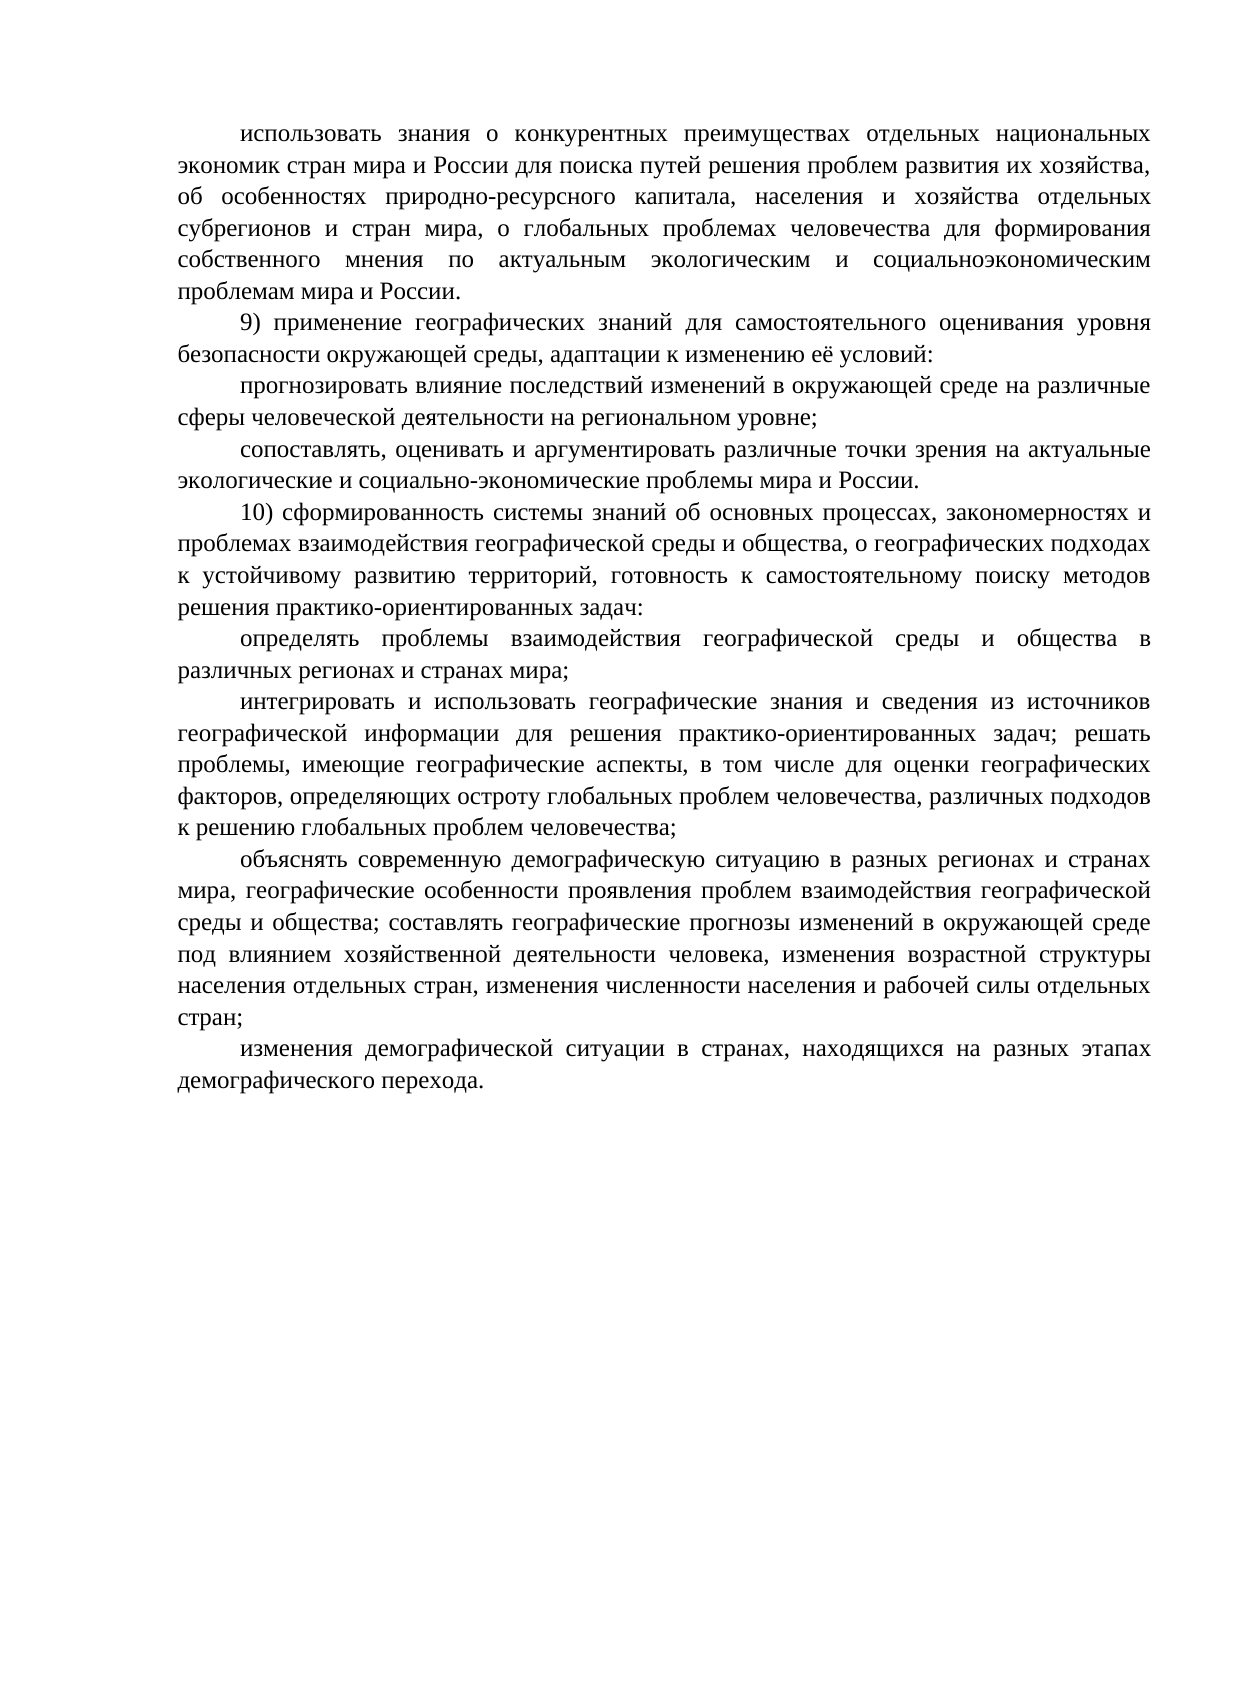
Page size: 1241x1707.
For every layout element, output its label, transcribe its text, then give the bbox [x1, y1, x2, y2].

text 9) применение географических знаний для самостоятельного оценивания уровня безопасности окружающей среды, адаптации к изменению её условий: [177, 307, 1152, 368]
text сопоставлять, оценивать и аргументировать различные точки зрения на актуальные экологические и социально-экономические проблемы мира и России. [177, 434, 1152, 494]
text прогнозировать влияние последствий изменений в окружающей среде на различные сферы человеческой деятельности на региональном уровне; [177, 371, 1152, 431]
text объяснять современную демографическую ситуацию в разных регионах и странах мира, географические особенности проявления проблем взаимодействия географической среды и общества; составлять географические прогнозы изменений в окружающей среде под влиянием хозяйственной деятельности человека, изменения возрастной структуры населения отдельных стран, изменения численности населения и рабочей силы отдельных стран; [177, 844, 1152, 1031]
text изменения демографической ситуации в странах, находящихся на разных этапах демографического перехода. [177, 1033, 1152, 1094]
text использовать знания о конкурентных преимуществах отдельных национальных экономик стран мира и России для поиска путей решения проблем развития их хозяйства, об особенностях природно-ресурсного капитала, населения и хозяйства отдельных субрегионов и стран мира, о глобальных проблемах человечества для формирования собственного мнения по актуальным экологическим и социальноэкономическим проблемам мира и России. [177, 118, 1152, 305]
text интегрировать и использовать географические знания и сведения из источников географической информации для решения практико-ориентированных задач; решать проблемы, имеющие географические аспекты, в том числе для оценки географических факторов, определяющих остроту глобальных проблем человечества, различных подходов к решению глобальных проблем человечества; [177, 686, 1152, 841]
text 10) сформированность системы знаний об основных процессах, закономерностях и проблемах взаимодействия географической среды и общества, о географических подходах к устойчивому развитию территорий, готовность к самостоятельному поиску методов решения практико-ориентированных задач: [177, 497, 1152, 620]
text определять проблемы взаимодействия географической среды и общества в различных регионах и странах мира; [177, 623, 1152, 683]
